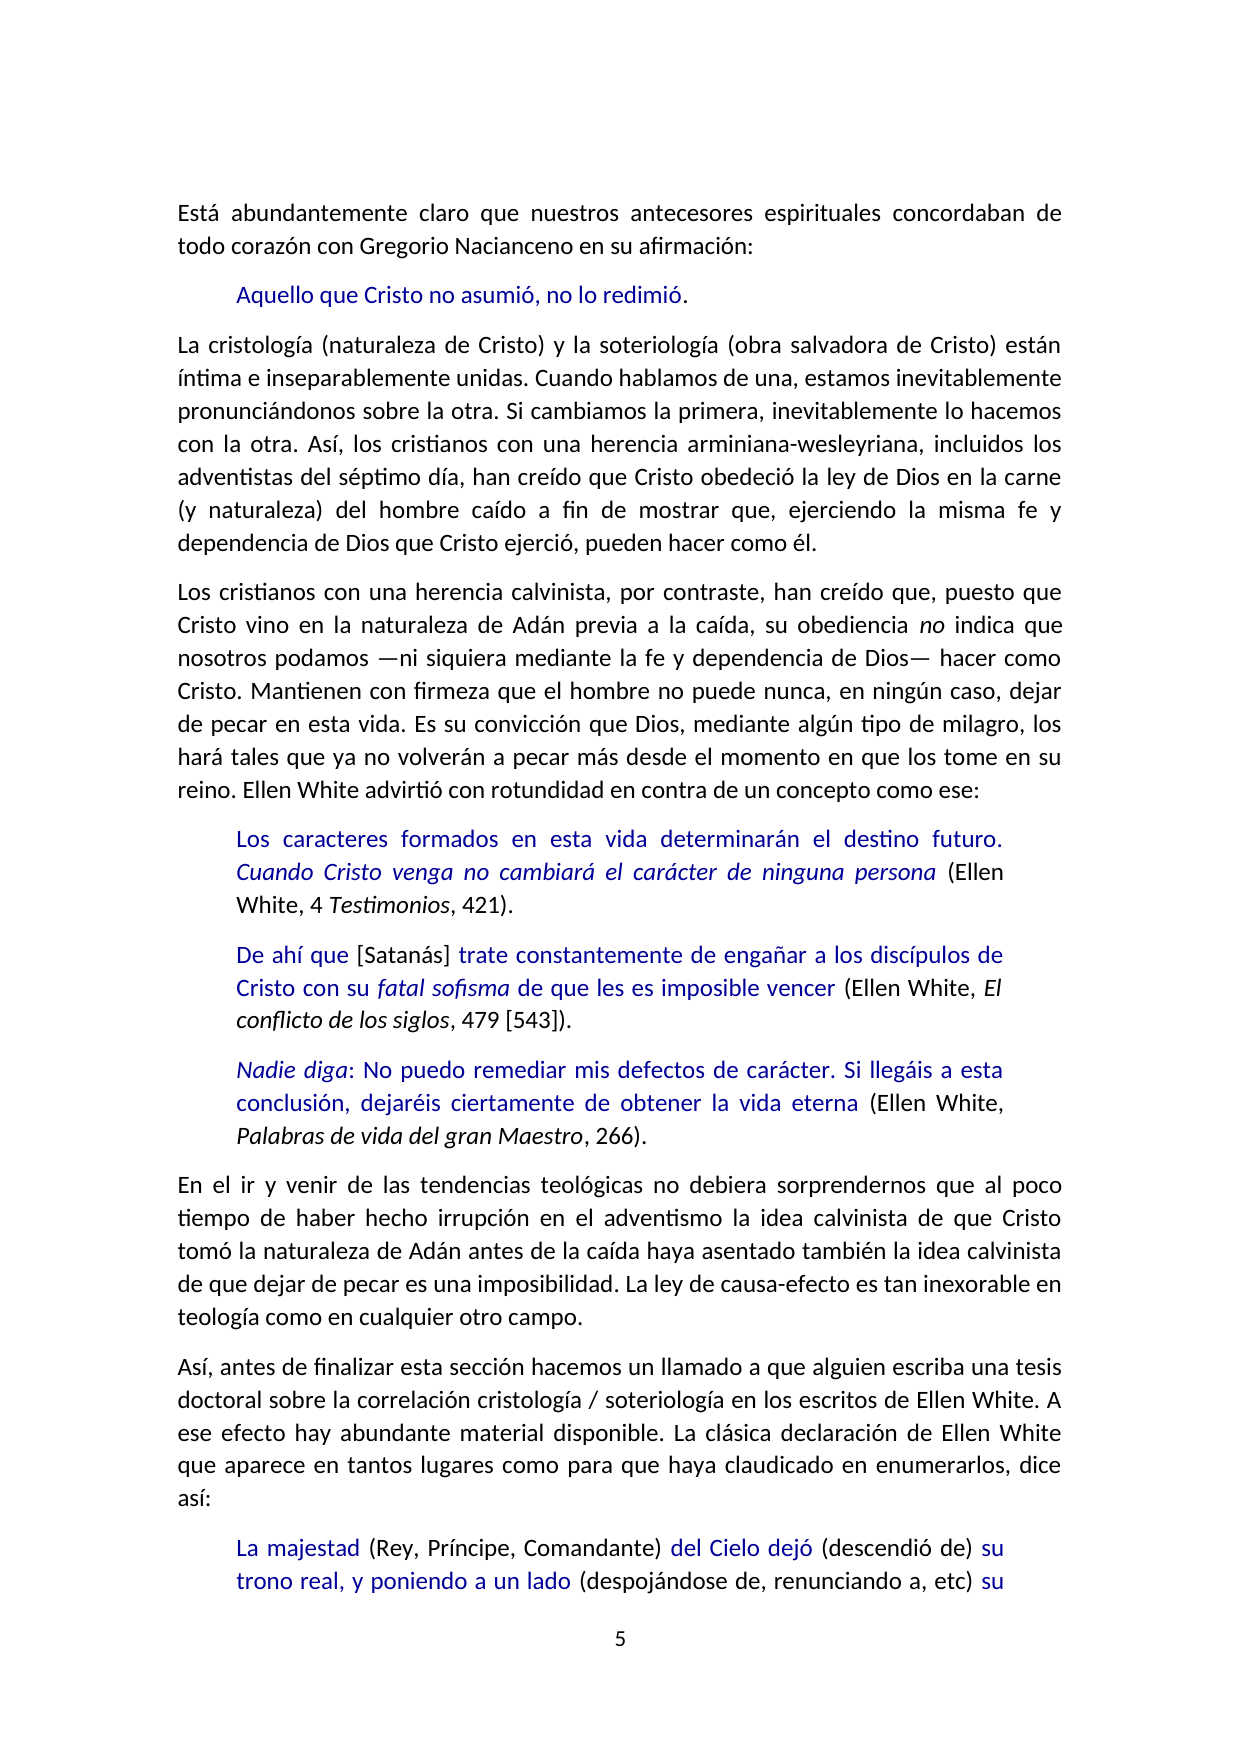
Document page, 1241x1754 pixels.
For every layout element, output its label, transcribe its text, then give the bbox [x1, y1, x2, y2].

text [236, 1532, 1004, 1596]
text Los caracteres formados en esta vida determinarán el destino futuro. Cuando Cristo venga no cambiará el carácter de ninguna persona (Ellen White, 4 Testimonios, 421). [236, 823, 1004, 920]
text Está abundantemente claro que nuestros antecesores espirituales concordaban de todo corazón con Gregorio Nacianceno en su afirmación: [177, 197, 1063, 261]
text De ahí que [Satanás] trate constantemente de engañar a los discípulos de Cristo con su fatal sofisma de que les es imposible vencer (Ellen White, El conflicto de los siglos, 479 [543]). [236, 939, 1004, 1035]
text La cristología (naturaleza de Cristo) y la soteriología (obra salvadora de Cristo) están íntima e inseparablemente unidas. Cuando hablamos de una, estamos inevitablemente pronunciándonos sobre la otra. Si cambiamos la primera, inevitablemente lo hacemos con la otra. Así, los cristianos con una herencia arminiana-wesleyriana, incluidos los adventistas del séptimo día, han creído que Cristo obedeció la ley de Dios en la carne (y naturaleza) del hombre caído a fin de mostrar que, ejerciendo la misma fe y dependencia de Dios que Cristo ejerció, pueden hacer como él. [177, 329, 1063, 557]
text Nadie diga: No puedo remediar mis defectos de carácter. Si llegáis a esta conclusión, dejaréis ciertamente de obtener la vida eterna (Ellen White, Palabras de vida del gran Maestro, 266). [236, 1054, 1004, 1151]
text Los cristianos con una herencia calvinista, por contraste, han creído que, puesto que Cristo vino en la naturaleza de Adán previa a la caída, su obediencia no indica que nosotros podamos —ni siquiera mediante la fe y dependencia de Dios— hacer como Cristo. Mantienen con firmeza que el hombre no puede nunca, en ningún caso, dejar de pecar en esta vida. Es su convicción que Dios, mediante algún tipo de milagro, los hará tales que ya no volverán a pecar más desde el momento en que los tome en su reino. Ellen White advirtió con rotundidad en contra de un concepto como ese: [177, 576, 1063, 804]
text Aquello que Cristo no asumió, no lo redimió. [236, 280, 1004, 310]
text Así, antes de finalizar esta sección hacemos un llamado a que alguien escriba una tesis doctoral sobre la correlación cristología / soteriología en los escritos de Ellen White. A ese efecto hay abundante material disponible. La clásica declaración de Ellen White que aparece en tantos lugares como para que haya claudicado en enumerarlos, dice así: [177, 1351, 1063, 1513]
text En el ir y venir de las tendencias teológicas no debiera sorprendernos que al poco tiempo de haber hecho irrupción en el adventismo la idea calvinista de que Cristo tomó la naturaleza de Adán antes de la caída haya asentado también la idea calvinista de que dejar de pecar es una imposibilidad. La ley de causa-efecto es tan inexorable en teología como en cualquier otro campo. [177, 1170, 1063, 1332]
